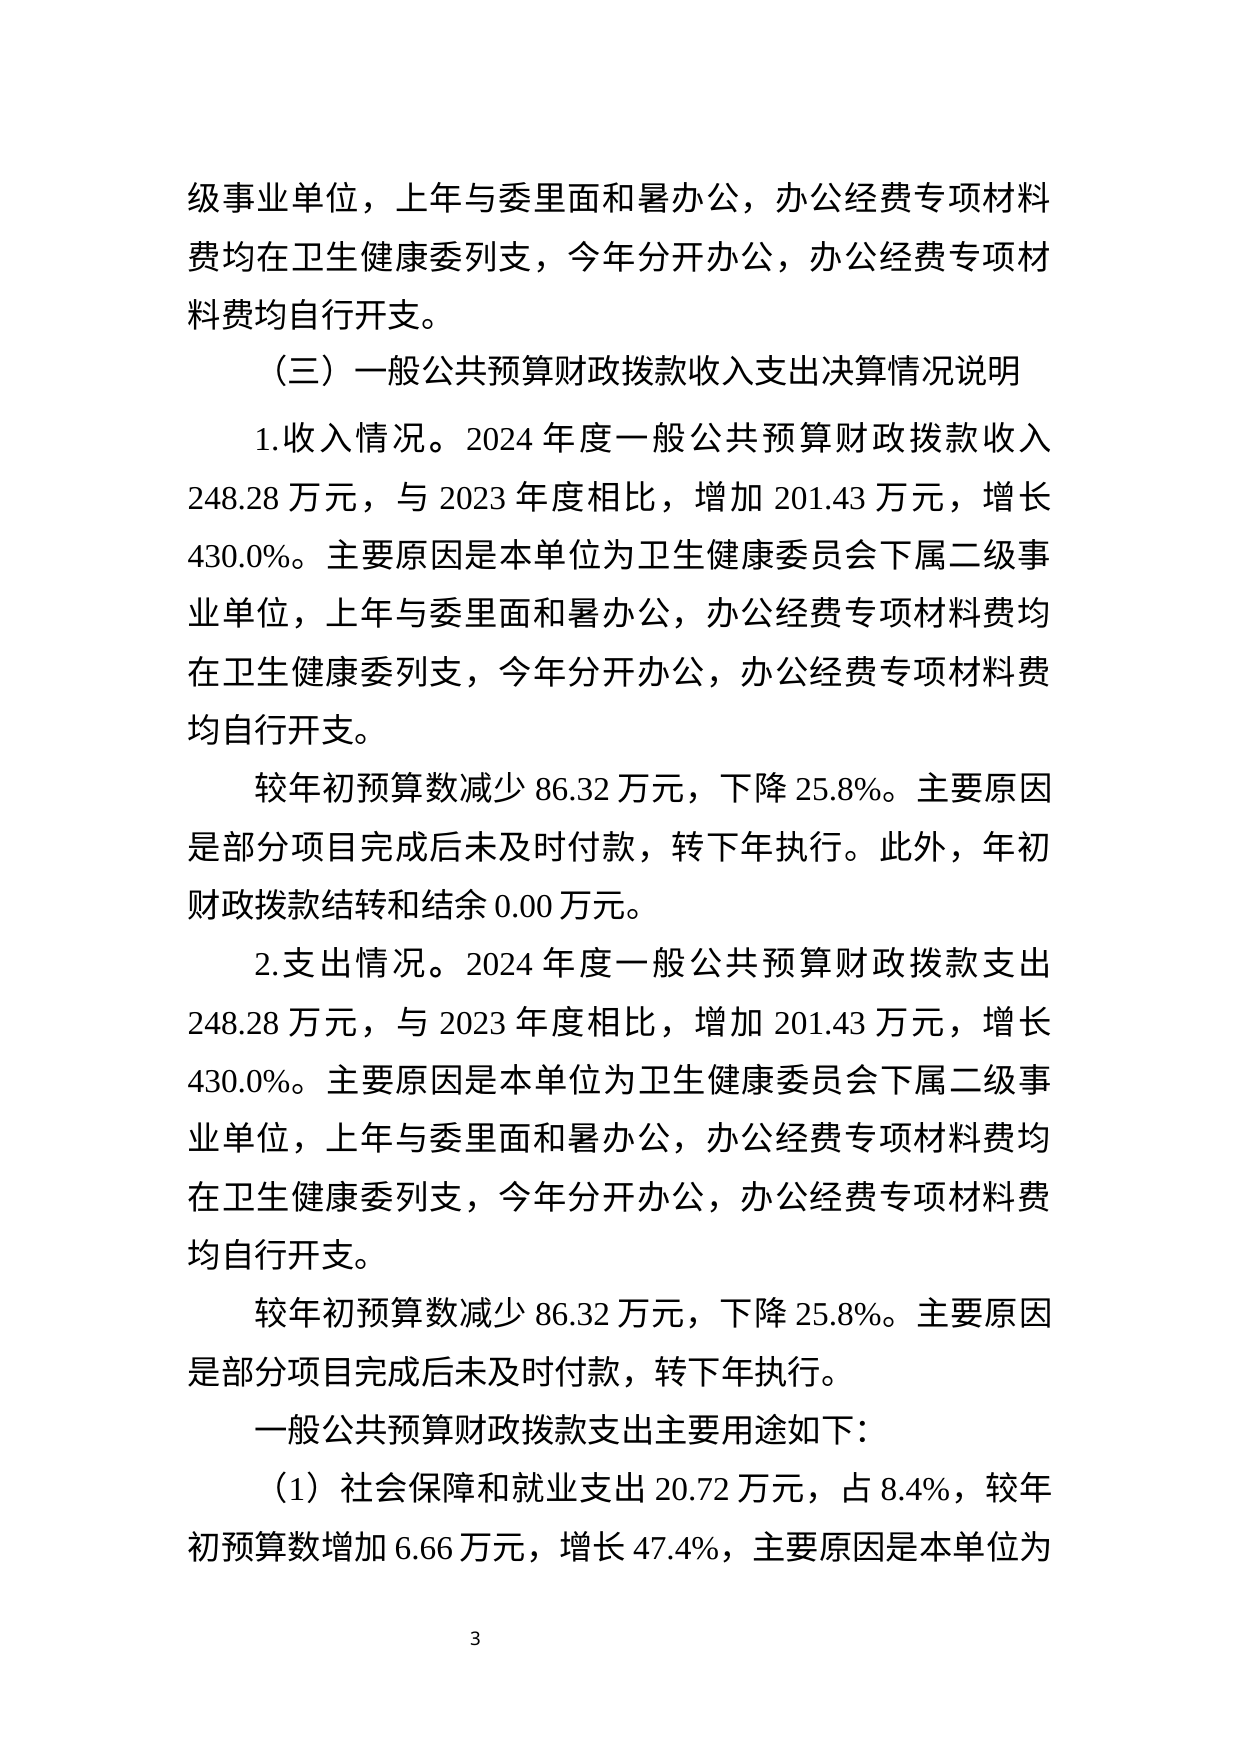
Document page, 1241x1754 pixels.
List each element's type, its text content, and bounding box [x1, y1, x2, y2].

text 2.支出情况。2024年度一般公共预算财政拨款支出248.28万元，与2023年度相比，增加201.43万元，增长430.0%。主要原因是本单位为卫生健康委员会下属二级事业单位，上年与委里面和暑办公，办公经费专项材料费均在卫生健康委列支，今年分开办公，办公经费专项材料费均自行开支。 [187, 927, 1053, 1277]
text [187, 1452, 1053, 1569]
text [187, 162, 1053, 337]
text 一般公共预算财政拨款支出主要用途如下： [187, 1394, 1053, 1452]
text 较年初预算数减少86.32万元，下降25.8%。主要原因是部分项目完成后未及时付款，转下年执行。此外，年初财政拨款结转和结余0.00万元。 [187, 752, 1053, 927]
text （三）一般公共预算财政拨款收入支出决算情况说明 [187, 337, 1053, 402]
text 较年初预算数减少86.32万元，下降25.8%。主要原因是部分项目完成后未及时付款，转下年执行。 [187, 1277, 1053, 1394]
text 1.收入情况。2024年度一般公共预算财政拨款收入248.28万元，与2023年度相比，增加201.43万元，增长430.0%。主要原因是本单位为卫生健康委员会下属二级事业单位，上年与委里面和暑办公，办公经费专项材料费均在卫生健康委列支，今年分开办公，办公经费专项材料费均自行开支。 [187, 402, 1053, 752]
